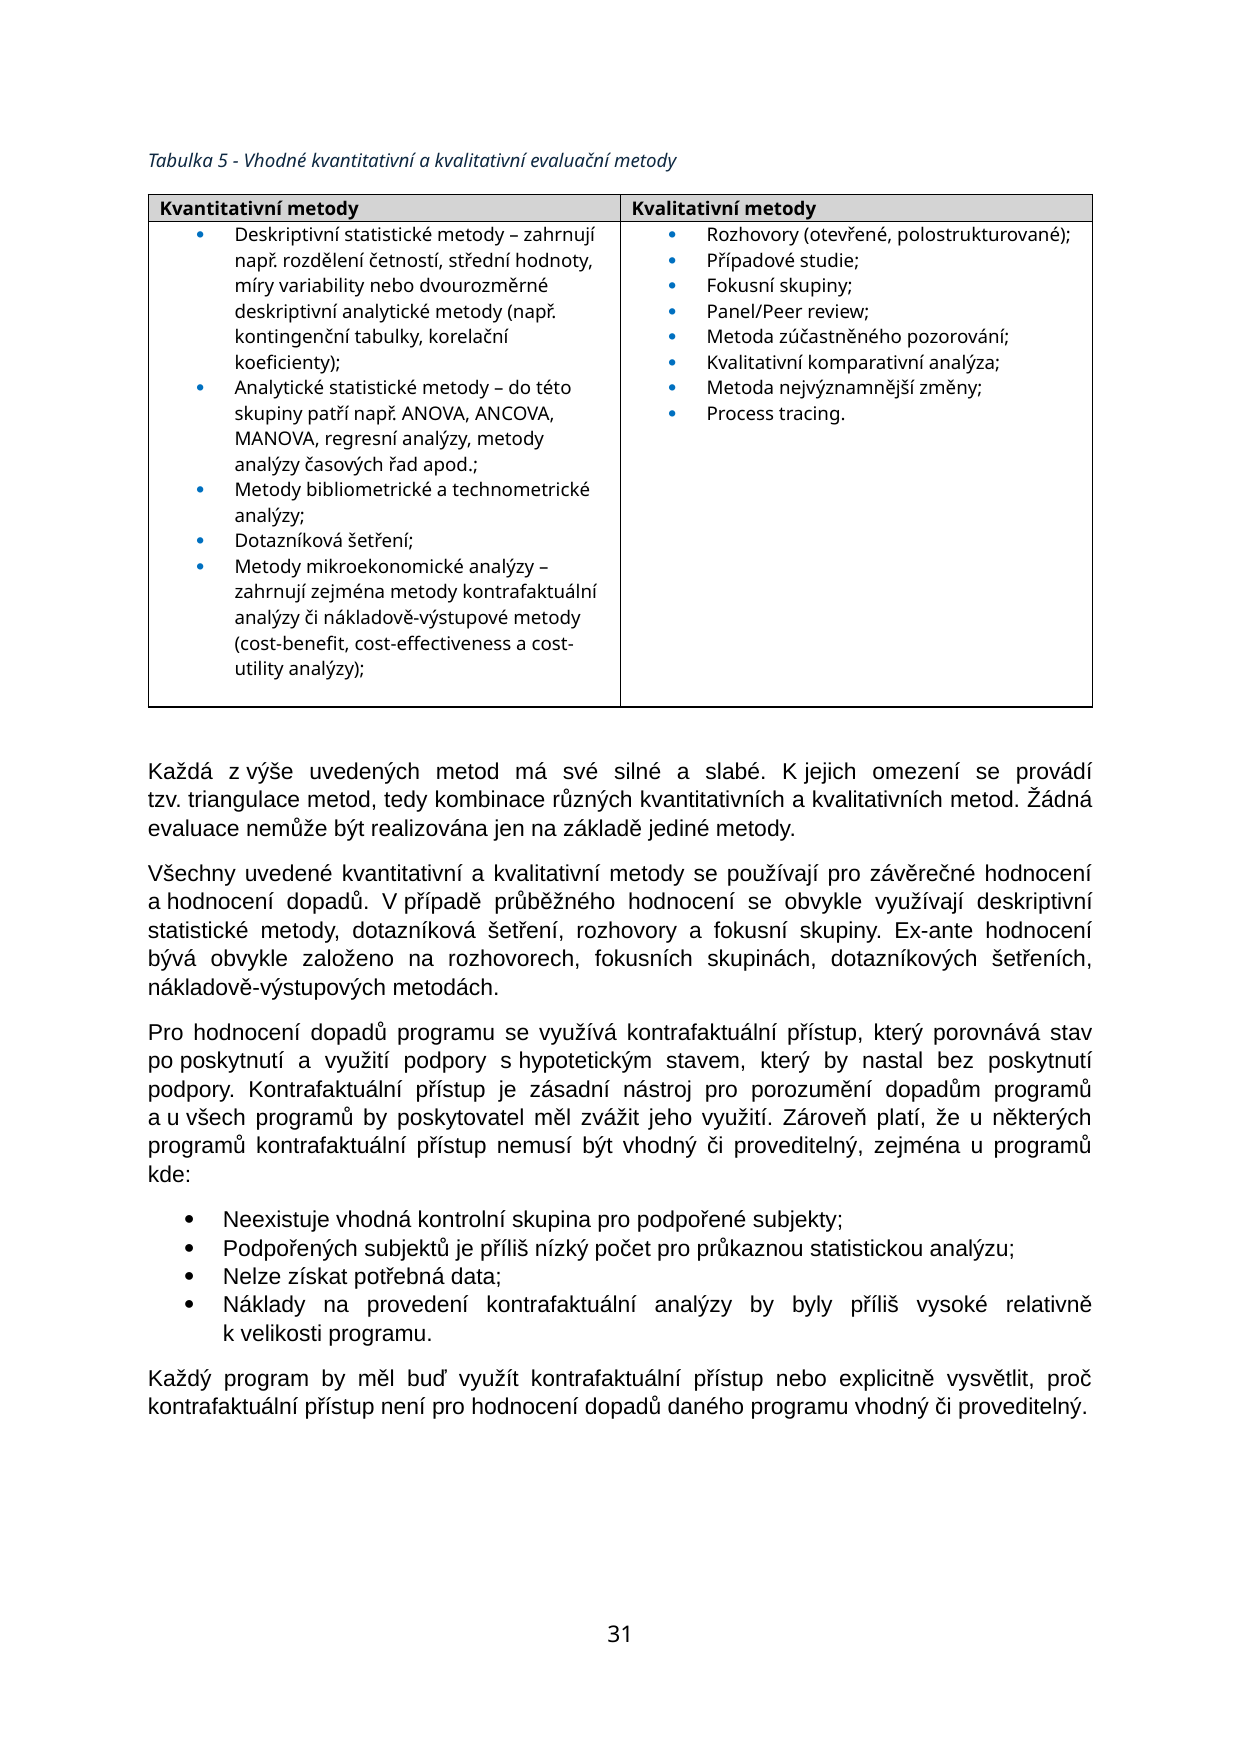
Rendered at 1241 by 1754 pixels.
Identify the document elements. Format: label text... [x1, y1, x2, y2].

table_header Kvalitativní metody [621, 195, 1092, 221]
table_header Kvantitativní metody [149, 195, 620, 221]
text Pro hodnocení dopadů programu se využívá kontrafaktuální přístup, který porovnává stav po poskytnutí a využití podpory s hypotetickým stavem, který by nastal bez poskytnutí podpory. Kontrafaktuální přístup je zásadní nástroj pro porozumění dopadům programů a u všech programů by poskytovatel měl zvážit jeho využití. Zároveň platí, že u některých programů kontrafaktuální přístup nemusí být vhodný či proveditelný, zejména u programů kde: [148, 1019, 1093, 1187]
text Každá z výše uvedených metod má své silné a slabé. K jejich omezení se provádí tzv. triangulace metod, tedy kombinace různých kvantitativních a kvalitativních metod. Žádná evaluace nemůže být realizována jen na základě jediné metody. [148, 758, 1093, 841]
table_cell Deskriptivní statistické metody – zahrnují např. rozdělení četností, střední hodnoty, míry variability nebo dvourozměrné deskriptivní analytické metody (např. kontingenční tabulky, korelační koeficienty); Analytické statistické metody – do této skupiny patří např. ANOVA, ANCOVA, MANOVA, regresní analýzy, metody analýzy časových řad apod.; Metody bibliometrické a technometrické analýzy; Dotazníková šetření; Metody mikroekonomické analýzy – zahrnují zejména metody kontrafaktuální analýzy či nákladově-výstupové metody (cost-benefit, cost-effectiveness a cost-utility analýzy); [149, 222, 620, 706]
list Nelze získat potřebná data; [185, 1263, 1093, 1289]
list Podpořených subjektů je příliš nízký počet pro průkaznou statistickou analýzu; [185, 1234, 1093, 1261]
table_cell Rozhovory (otevřené, polostrukturované); Případové studie; Fokusní skupiny; Panel/Peer review; Metoda zúčastněného pozorování; Kvalitativní komparativní analýza; Metoda nejvýznamnější změny; Process tracing. [621, 222, 1092, 706]
list Náklady na provedení kontrafaktuální analýzy by byly příliš vysoké relativně k velikosti programu. [185, 1291, 1093, 1346]
text Všechny uvedené kvantitativní a kvalitativní metody se používají pro závěrečné hodnocení a hodnocení dopadů. V případě průběžného hodnocení se obvykle využívají deskriptivní statistické metody, dotazníková šetření, rozhovory a fokusní skupiny. Ex-ante hodnocení bývá obvykle založeno na rozhovorech, fokusních skupinách, dotazníkových šetřeních, nákladově-výstupových metodách. [148, 860, 1093, 1000]
list Neexistuje vhodná kontrolní skupina pro podpořené subjekty; [185, 1206, 1093, 1232]
text Každý program by měl buď využít kontrafaktuální přístup nebo explicitně vysvětlit, proč kontrafaktuální přístup není pro hodnocení dopadů daného programu vhodný či proveditelný. [148, 1365, 1093, 1420]
